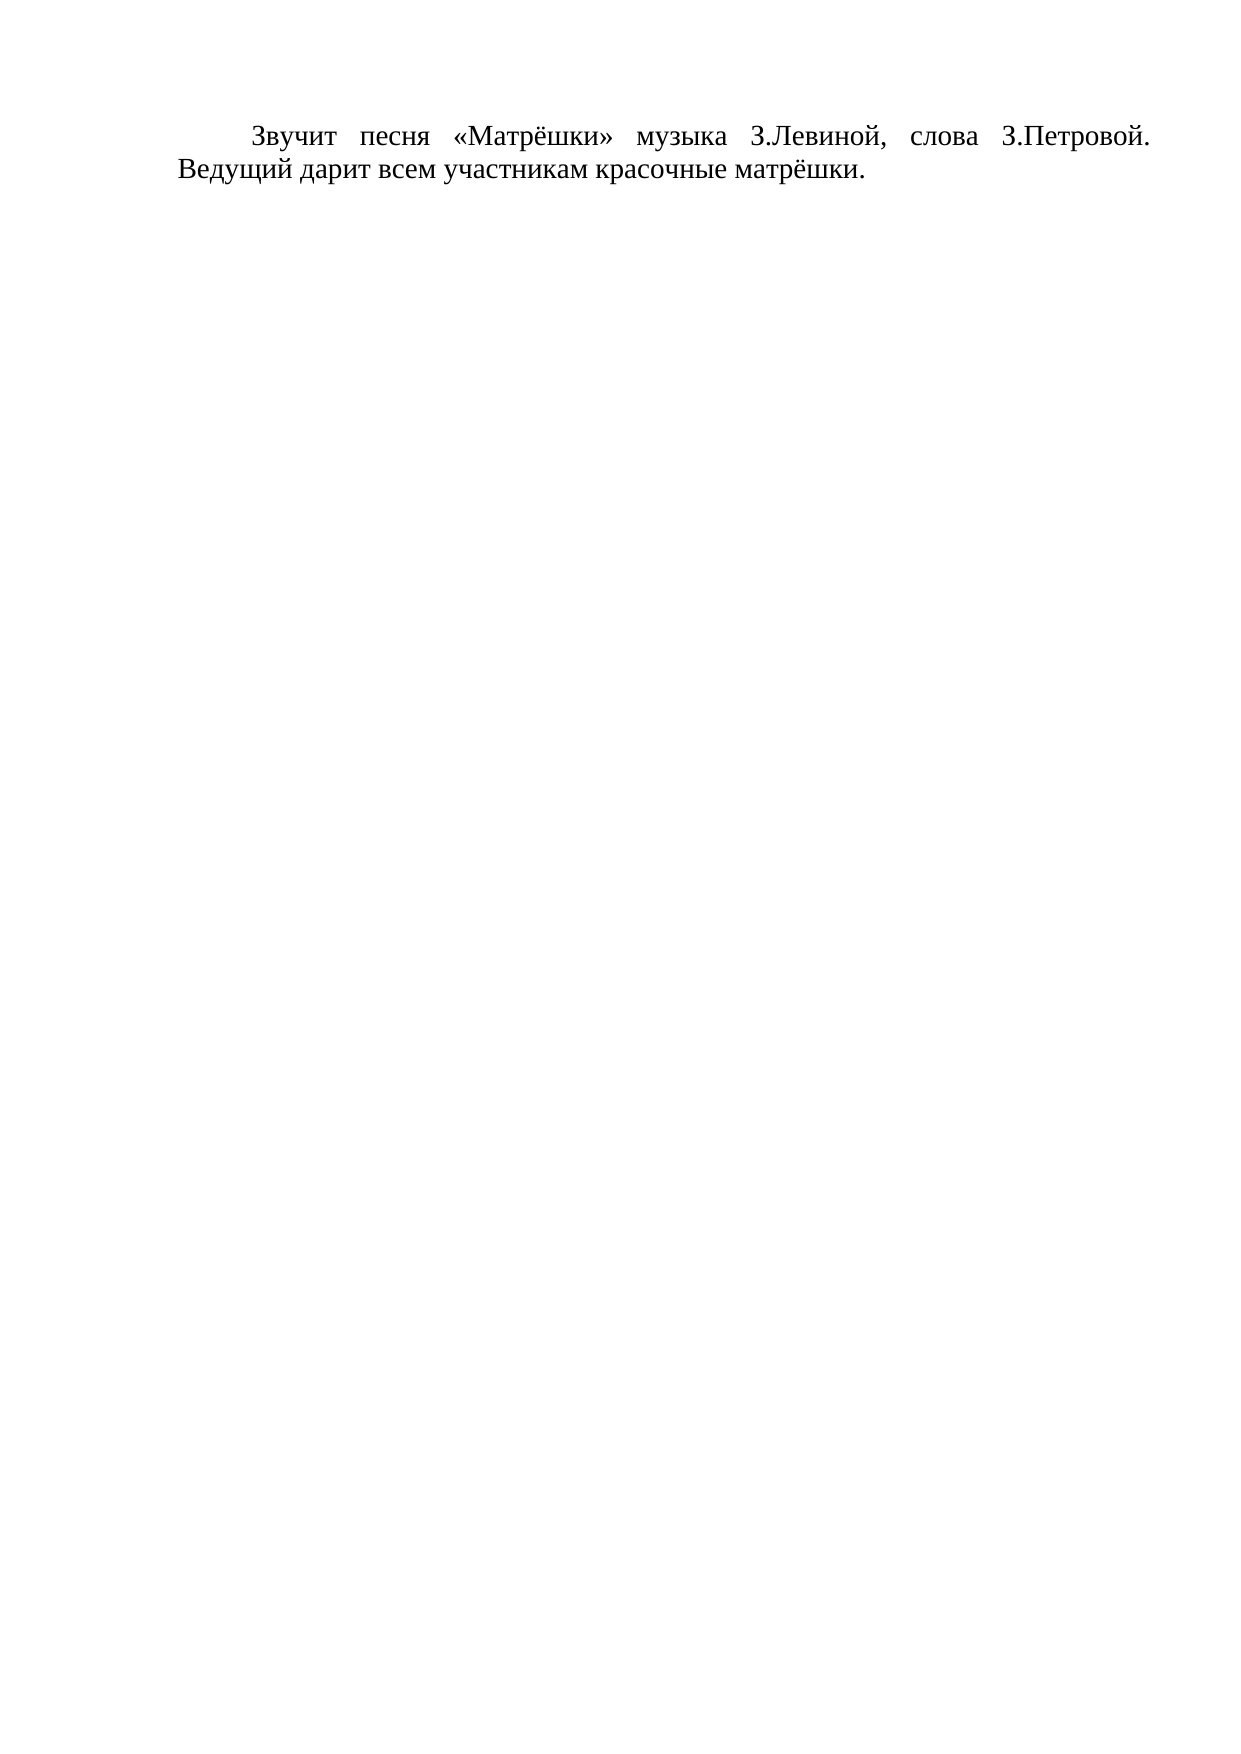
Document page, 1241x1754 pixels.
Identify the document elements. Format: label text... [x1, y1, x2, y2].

text Звучит песня «Матрёшки» музыка З.Левиной, слова З.Петровой. Ведущий дарит всем участникам красочные матрёшки. [177, 118, 1152, 185]
